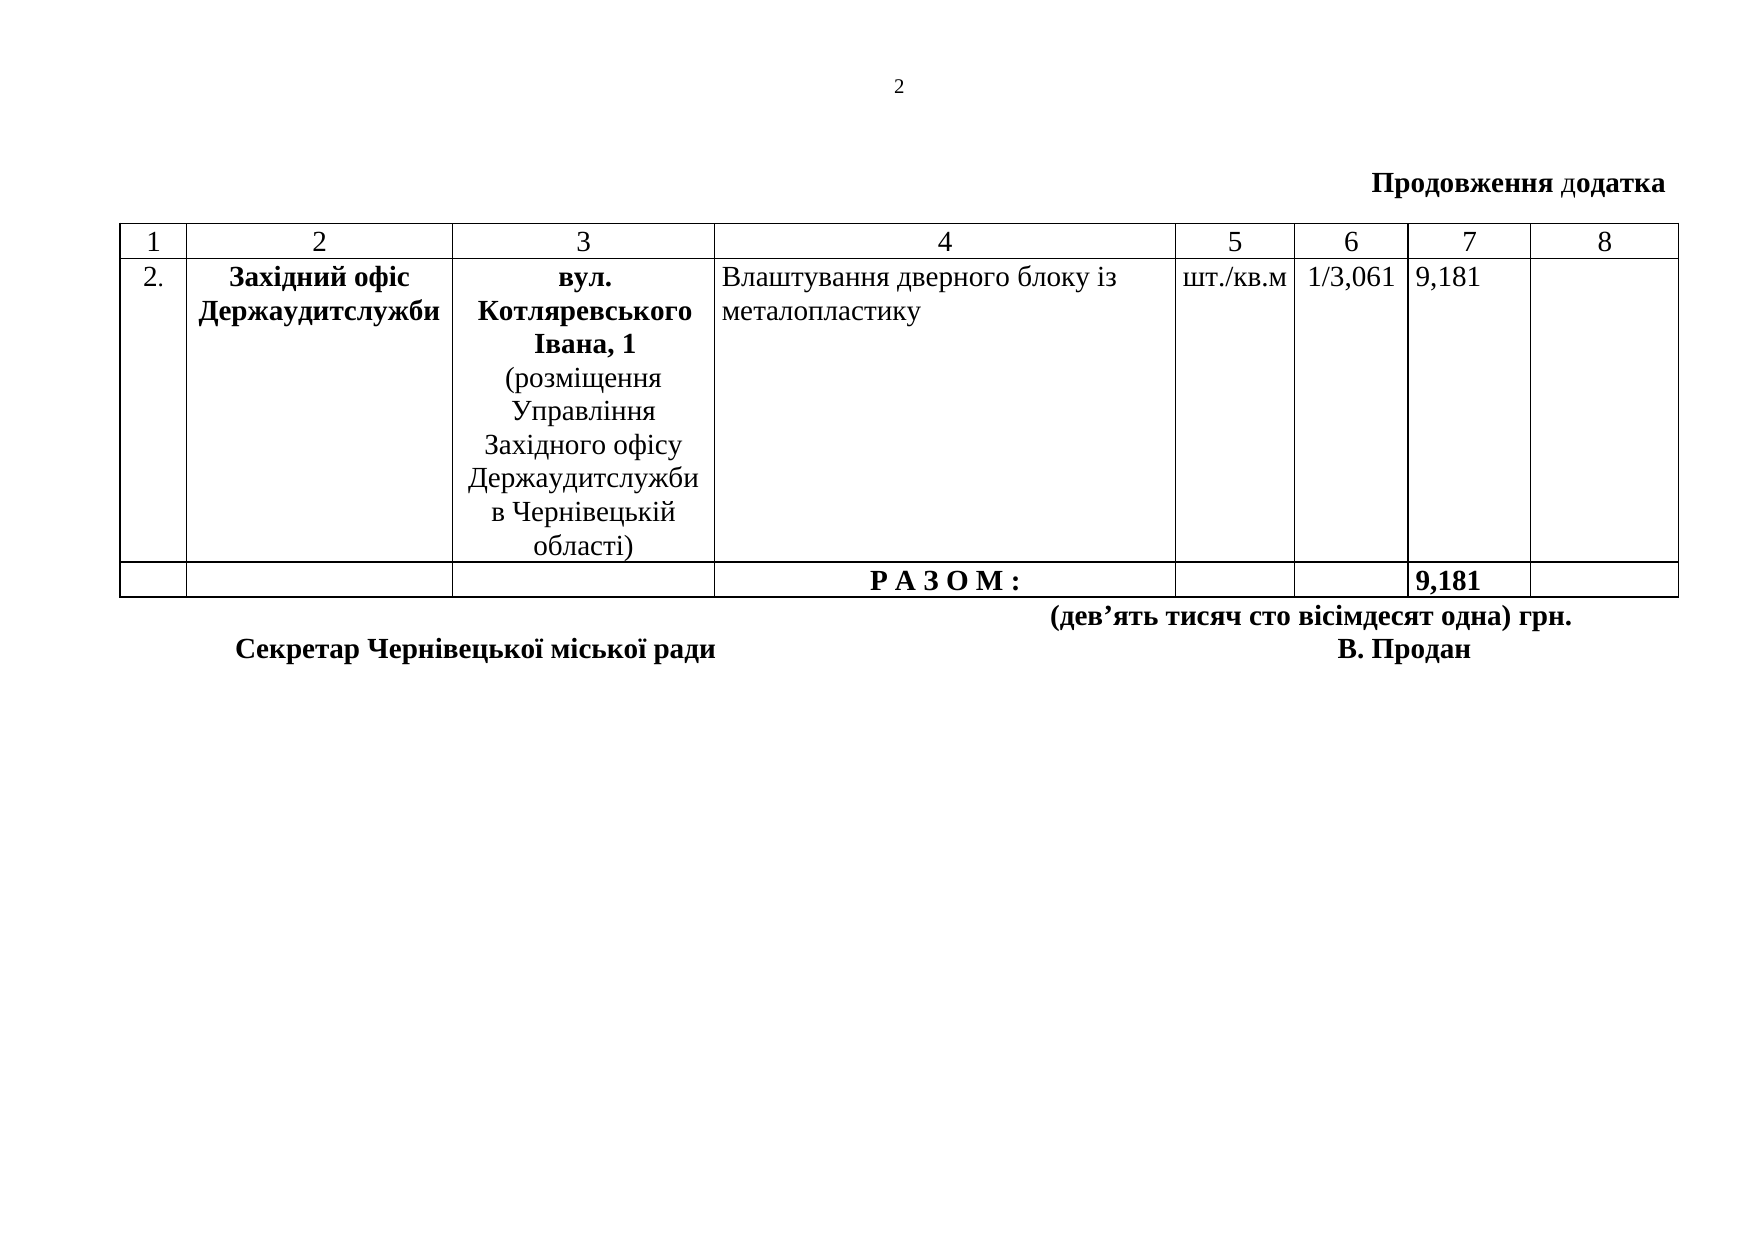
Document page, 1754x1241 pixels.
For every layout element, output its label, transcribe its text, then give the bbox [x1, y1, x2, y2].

table_cell вул. Котляревського Івана, 1 (розміщення Управління Західного офісу Держаудитслужби в Чернівецькій області) [453, 259, 714, 561]
table_cell 9,181 [1409, 563, 1530, 596]
table_cell [187, 563, 452, 596]
table_header 2 [187, 224, 452, 258]
table_header 3 [453, 224, 714, 258]
table_header 6 [1295, 224, 1407, 258]
table_cell [1295, 563, 1407, 596]
text Продовження додатка [133, 165, 1665, 198]
table_header 5 [1176, 224, 1294, 258]
table_cell [1531, 259, 1678, 561]
table_header 1 [121, 224, 186, 258]
table_cell Р А З О М : [715, 563, 1175, 596]
table_header В. Продан [989, 631, 1754, 670]
table_cell [1176, 563, 1294, 596]
table_cell [1531, 563, 1678, 596]
table_header 8 [1531, 224, 1678, 258]
table_cell 2. [121, 259, 186, 561]
table_cell шт./кв.м [1176, 259, 1294, 561]
table_header Секретар Чернівецької міської ради [133, 631, 989, 670]
text (дев’ять тисяч сто вісімдесят одна) грн. [133, 598, 1665, 631]
table_cell 1/3,061 [1295, 259, 1407, 561]
table_cell [453, 563, 714, 596]
table_header 7 [1409, 224, 1530, 258]
table_cell Влаштування дверного блоку із металопластику [715, 259, 1175, 561]
table_cell [121, 563, 186, 596]
table_cell 9,181 [1409, 259, 1530, 561]
table_cell Західний офіс Держаудитслужби [187, 259, 452, 561]
table_header 4 [715, 224, 1175, 258]
